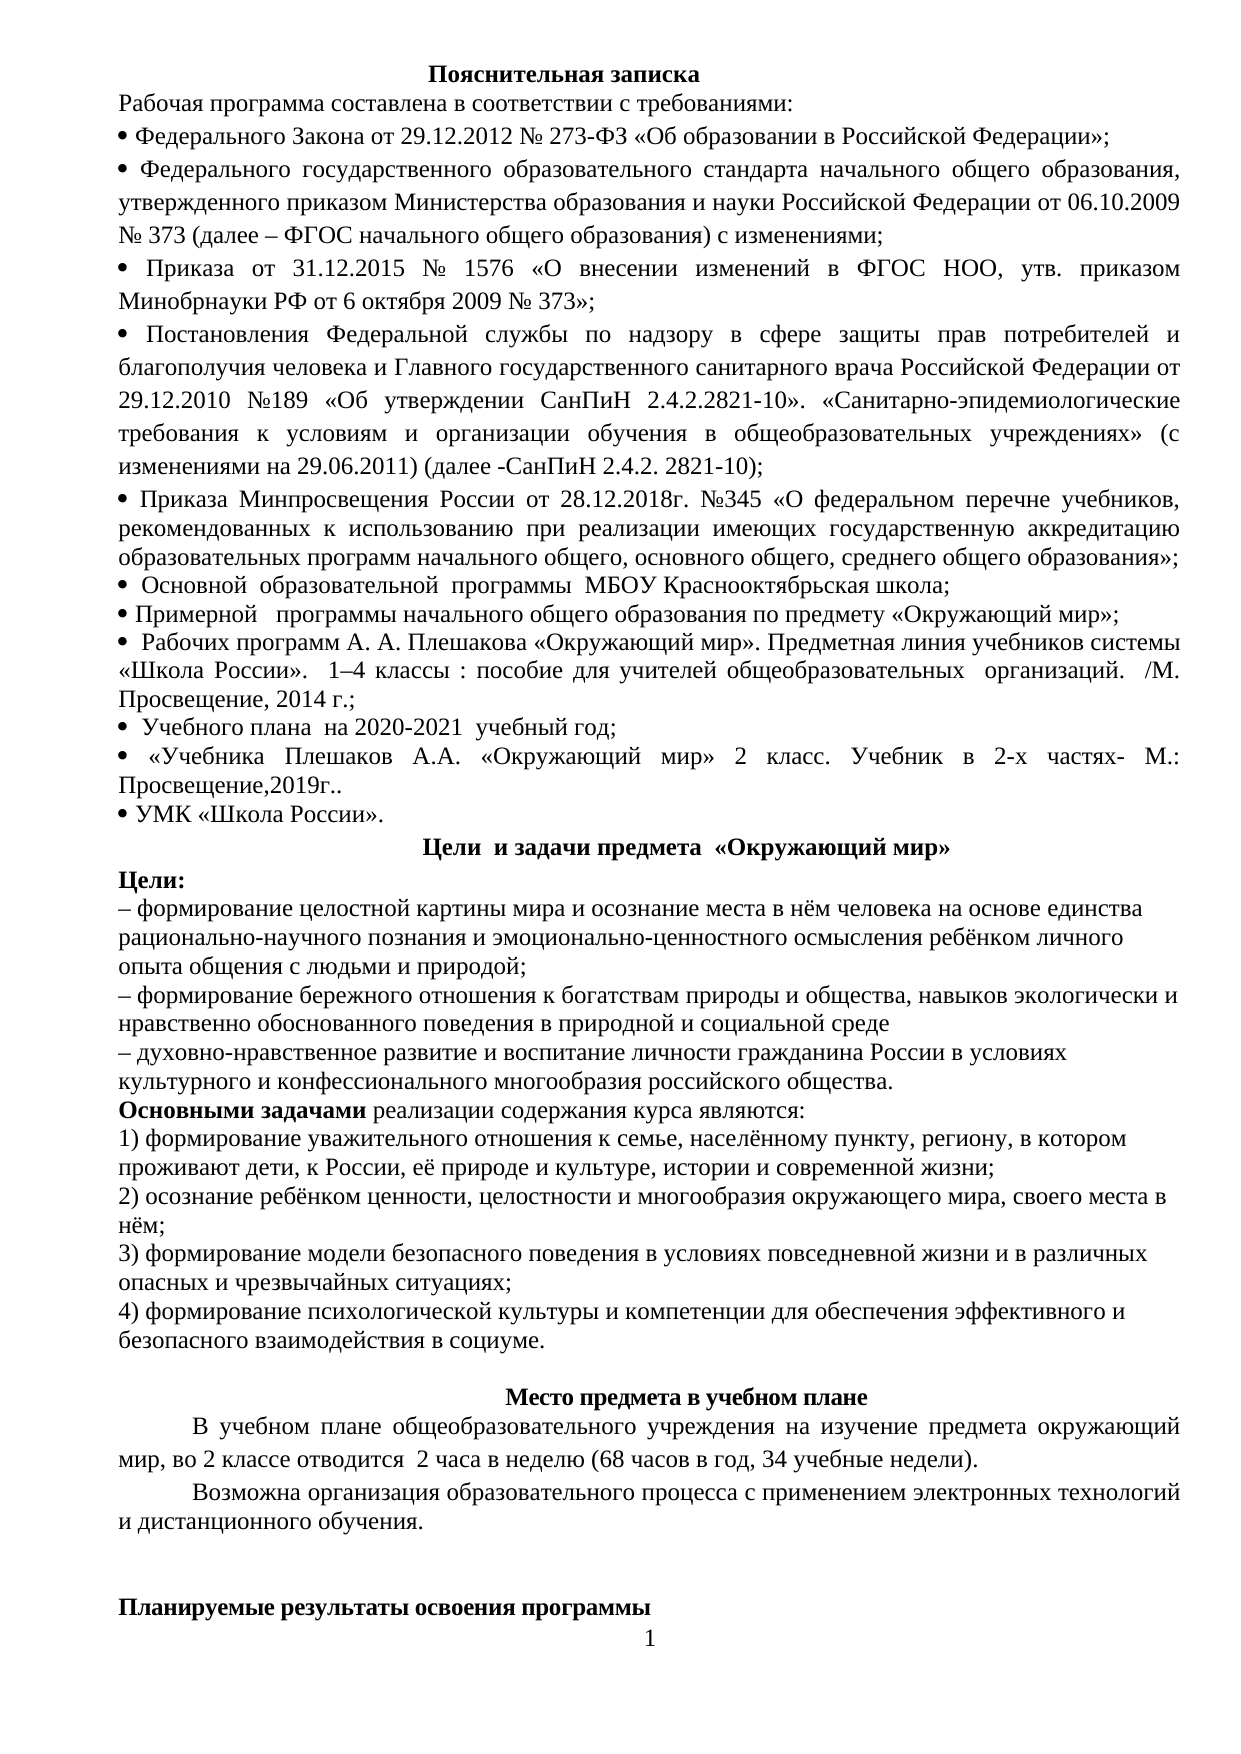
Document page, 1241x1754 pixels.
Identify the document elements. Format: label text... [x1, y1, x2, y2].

text Постановления Федеральной службы по надзору в сфере защиты прав потребителей и благополучия человека и Главного государственного санитарного врача Российской Федерации от 29.12.2010 №189 «Об утверждении СанПиН 2.4.2.2821-10». «Санитарно-эпидемиологические требования к условиям и организации обучения в общеобразовательных учреждениях» (с изменениями на 29.06.2011) (далее -СанПиН 2.4.2. 2821-10); [118, 319, 1181, 480]
text 1) формирование уважительного отношения к семье, населённому пункту, региону, в котором проживают дети, к России, её природе и культуре, истории и современной жизни; [118, 1123, 1181, 1181]
text Планируемые результаты освоения программы [118, 1592, 1181, 1621]
text 4) формирование психологической культуры и компетенции для обеспечения эффективного и безопасного взаимодействия в социуме. [118, 1296, 1181, 1353]
text 3) формирование модели безопасного поведения в условиях повседневной жизни и в различных опасных и чрезвычайных ситуациях; [118, 1238, 1181, 1296]
text 2) осознание ребёнком ценности, целостности и многообразия окружающего мира, своего места в нём; [118, 1181, 1181, 1238]
text Место предмета в учебном плане [118, 1382, 1181, 1411]
list «Учебника Плешаков А.А. «Окружающий мир» 2 класс. Учебник в 2-х частях- М.: Просвещение,2019г.. [118, 741, 1181, 799]
text Пояснительная записка [59, 59, 1181, 88]
text Приказа Минпросвещения России от 28.12.2018г. №345 «О федеральном перечне учебников, рекомендованных к использованию при реализации имеющих государственную аккредитацию образовательных программ начального общего, основного общего, среднего общего образования»; [118, 484, 1181, 570]
text Федерального государственного образовательного стандарта начального общего образования, утвержденного приказом Министерства образования и науки Российской Федерации от 06.10.2009 № 373 (далее – ФГОС начального общего образования) с изменениями; [118, 154, 1181, 249]
text Возможна организация образовательного процесса с применением электронных технологий и дистанционного обучения. [118, 1477, 1181, 1534]
list Основной образовательной программы МБОУ Краснооктябрьская школа; [118, 570, 1181, 599]
text Рабочая программа составлена в соответствии с требованиями: [118, 88, 1181, 117]
text – формирование бережного отношения к богатствам природы и общества, навыков экологически и нравственно обоснованного поведения в природной и социальной среде [118, 980, 1181, 1037]
text – формирование целостной картины мира и осознание места в нём человека на основе единства рационально-научного познания и эмоционально-ценностного осмысления ребёнком личного опыта общения с людьми и природой; [118, 893, 1181, 980]
text В учебном плане общеобразовательного учреждения на изучение предмета окружающий мир, во 2 классе отводится 2 часа в неделю (68 часов в год, 34 учебные недели). [118, 1411, 1181, 1473]
text – духовно-нравственное развитие и воспитание личности гражданина России в условиях культурного и конфессионального многообразия российского общества. [118, 1037, 1181, 1095]
text Рабочих программ А. А. Плешакова «Окружающий мир». Предметная линия учебников системы «Школа России». 1–4 классы : пособие для учителей общеобразовательных организаций. /М. Просвещение, 2014 г.; [118, 628, 1181, 712]
text Цели и задачи предмета «Окружающий мир» [118, 832, 1181, 860]
text Федерального Закона от 29.12.2012 № 273-ФЗ «Об образовании в Российской Федерации»; [118, 121, 1181, 149]
text Цели: [118, 865, 1181, 893]
text УМК «Школа России». [118, 799, 1181, 827]
list Учебного плана на 2020-2021 учебный год; [118, 712, 1181, 741]
text Основными задачами реализации содержания курса являются: [118, 1095, 1181, 1123]
list Примерной программы начального общего образования по предмету «Окружающий мир»; [118, 599, 1181, 628]
text Приказа от 31.12.2015 № 1576 «О внесении изменений в ФГОС НОО, утв. приказом Минобрнауки РФ от 6 октября 2009 № 373»; [118, 253, 1181, 315]
